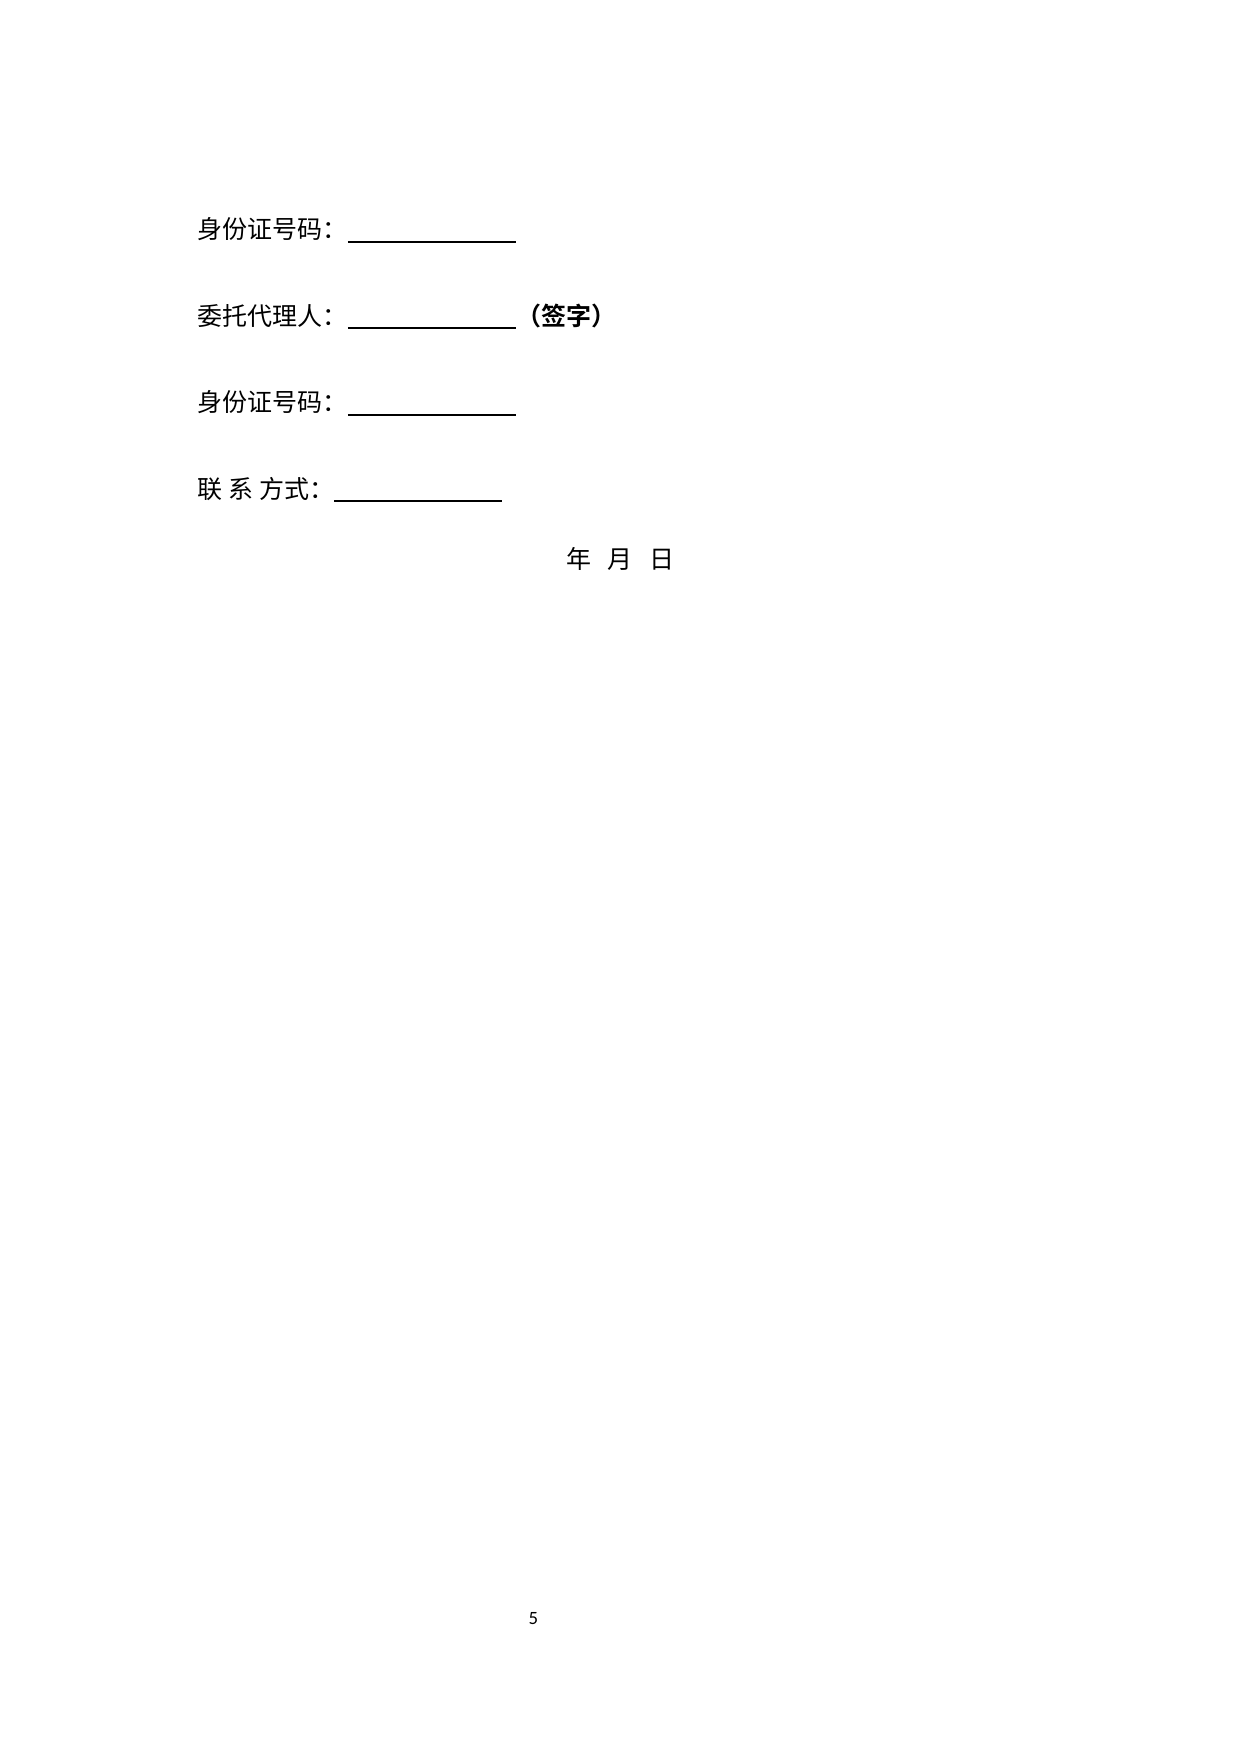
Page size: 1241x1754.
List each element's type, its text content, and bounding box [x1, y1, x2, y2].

text 身份证号码： [148, 367, 1093, 435]
text 委托代理人： （签字） [148, 280, 1093, 348]
text 联 系 方式： [148, 453, 1093, 521]
text 年 月 日 [148, 539, 1093, 576]
text 身份证号码： [148, 194, 1093, 262]
